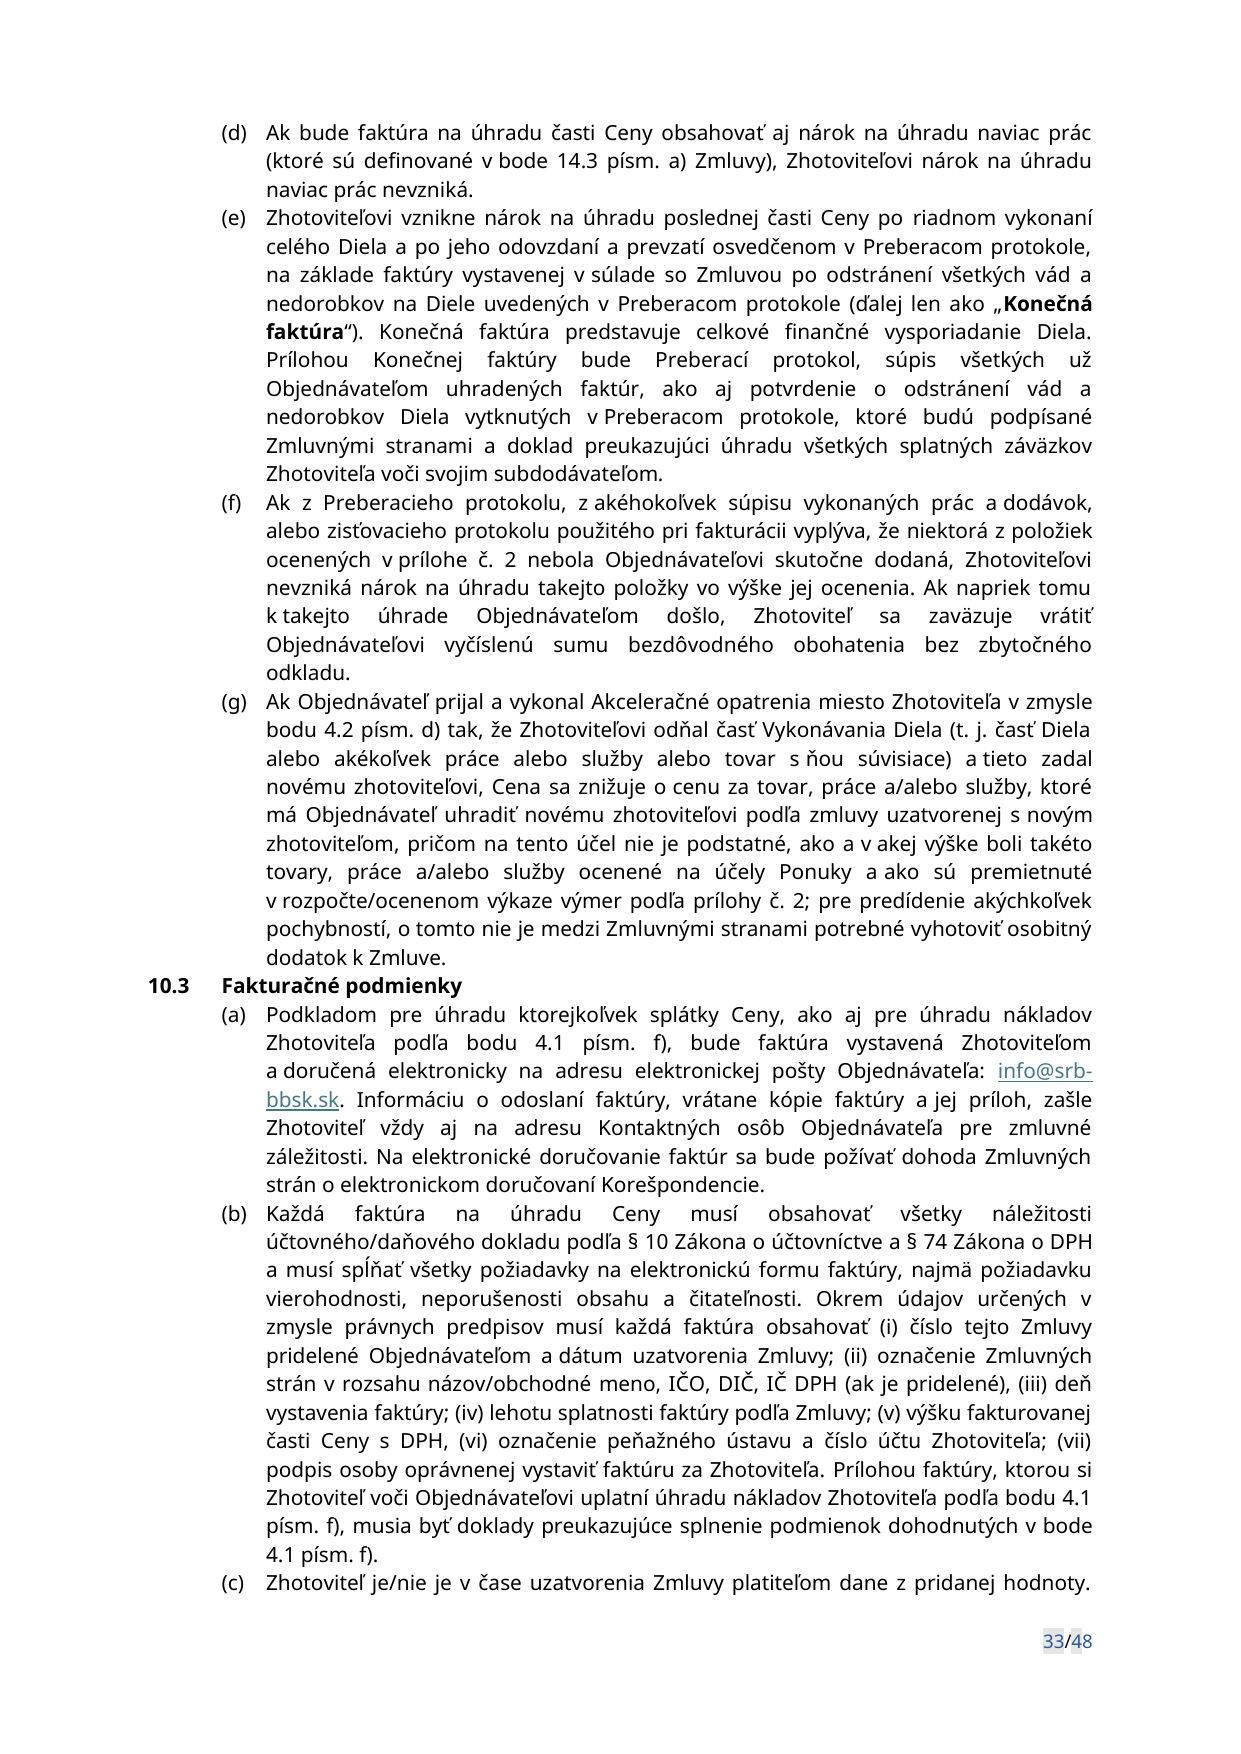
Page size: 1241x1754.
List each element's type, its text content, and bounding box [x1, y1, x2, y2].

text (a) Podkladom pre úhradu ktorejkoľvek splátky Ceny, ako aj pre úhradu nákladov Zhotoviteľa podľa bodu 4.1 písm. f), bude faktúra vystavená Zhotoviteľom a doručená elektronicky na adresu elektronickej pošty Objednávateľa: info@srb-bbsk.sk. Informáciu o odoslaní faktúry, vrátane kópie faktúry a jej príloh, zašle Zhotoviteľ vždy aj na adresu Kontaktných osôb Objednávateľa pre zmluvné záležitosti. Na elektronické doručovanie faktúr sa bude požívať dohoda Zmluvných strán o elektronickom doručovaní Korešpondencie. [221, 1000, 1093, 1199]
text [221, 1568, 1093, 1597]
list Ak bude faktúra na úhradu časti Ceny obsahovať aj nárok na úhradu naviac prác (ktoré sú definované v bode 14.3 písm. a) Zmluvy), Zhotoviteľovi nárok na úhradu naviac prác nevzniká. [221, 118, 1093, 203]
text (f) Ak z Preberacieho protokolu, z akéhokoľvek súpisu vykonaných prác a dodávok, alebo zisťovacieho protokolu použitého pri fakturácii vyplýva, že niektorá z položiek ocenených v prílohe č. 2 nebola Objednávateľovi skutočne dodaná, Zhotoviteľovi nevzniká nárok na úhradu takejto položky vo výške jej ocenenia. Ak napriek tomu k takejto úhrade Objednávateľom došlo, Zhotoviteľ sa zaväzuje vrátiť Objednávateľovi vyčíslenú sumu bezdôvodného obohatenia bez zbytočného odkladu. [221, 488, 1093, 687]
text 10.3 Fakturačné podmienky [148, 971, 1093, 1000]
text (g) Ak Objednávateľ prijal a vykonal Akceleračné opatrenia miesto Zhotoviteľa v zmysle bodu 4.2 písm. d) tak, že Zhotoviteľovi odňal časť Vykonávania Diela (t. j. časť Diela alebo akékoľvek práce alebo služby alebo tovar s ňou súvisiace) a tieto zadal novému zhotoviteľovi, Cena sa znižuje o cenu za tovar, práce a/alebo služby, ktoré má Objednávateľ uhradiť novému zhotoviteľovi podľa zmluvy uzatvorenej s novým zhotoviteľom, pričom na tento účel nie je podstatné, ako a v akej výške boli takéto tovary, práce a/alebo služby ocenené na účely Ponuky a ako sú premietnuté v rozpočte/ocenenom výkaze výmer podľa prílohy č. 2; pre predídenie akýchkoľvek pochybností, o tomto nie je medzi Zmluvnými stranami potrebné vyhotoviť osobitný dodatok k Zmluve. [221, 687, 1093, 971]
list Zhotoviteľovi vznikne nárok na úhradu poslednej časti Ceny po riadnom vykonaní celého Diela a po jeho odovzdaní a prevzatí osvedčenom v Preberacom protokole, na základe faktúry vystavenej v súlade so Zmluvou po odstránení všetkých vád a nedorobkov na Diele uvedených v Preberacom protokole (ďalej len ako „Konečná faktúra“). Konečná faktúra predstavuje celkové finančné vysporiadanie Diela. Prílohou Konečnej faktúry bude Preberací protokol, súpis všetkých už Objednávateľom uhradených faktúr, ako aj potvrdenie o odstránení vád a nedorobkov Diela vytknutých v Preberacom protokole, ktoré budú podpísané Zmluvnými stranami a doklad preukazujúci úhradu všetkých splatných záväzkov Zhotoviteľa voči svojim subdodávateľom. [221, 203, 1093, 488]
text (b) Každá faktúra na úhradu Ceny musí obsahovať všetky náležitosti účtovného/daňového dokladu podľa § 10 Zákona o účtovníctve a § 74 Zákona o DPH a musí spĺňať všetky požiadavky na elektronickú formu faktúry, najmä požiadavku vierohodnosti, neporušenosti obsahu a čitateľnosti. Okrem údajov určených v zmysle právnych predpisov musí každá faktúra obsahovať (i) číslo tejto Zmluvy pridelené Objednávateľom a dátum uzatvorenia Zmluvy; (ii) označenie Zmluvných strán v rozsahu názov/obchodné meno, IČO, DIČ, IČ DPH (ak je pridelené), (iii) deň vystavenia faktúry; (iv) lehotu splatnosti faktúry podľa Zmluvy; (v) výšku fakturovanej časti Ceny s DPH, (vi) označenie peňažného ústavu a číslo účtu Zhotoviteľa; (vii) podpis osoby oprávnenej vystaviť faktúru za Zhotoviteľa. Prílohou faktúry, ktorou si Zhotoviteľ voči Objednávateľovi uplatní úhradu nákladov Zhotoviteľa podľa bodu 4.1 písm. f), musia byť doklady preukazujúce splnenie podmienok dohodnutých v bode 4.1 písm. f). [221, 1199, 1093, 1568]
